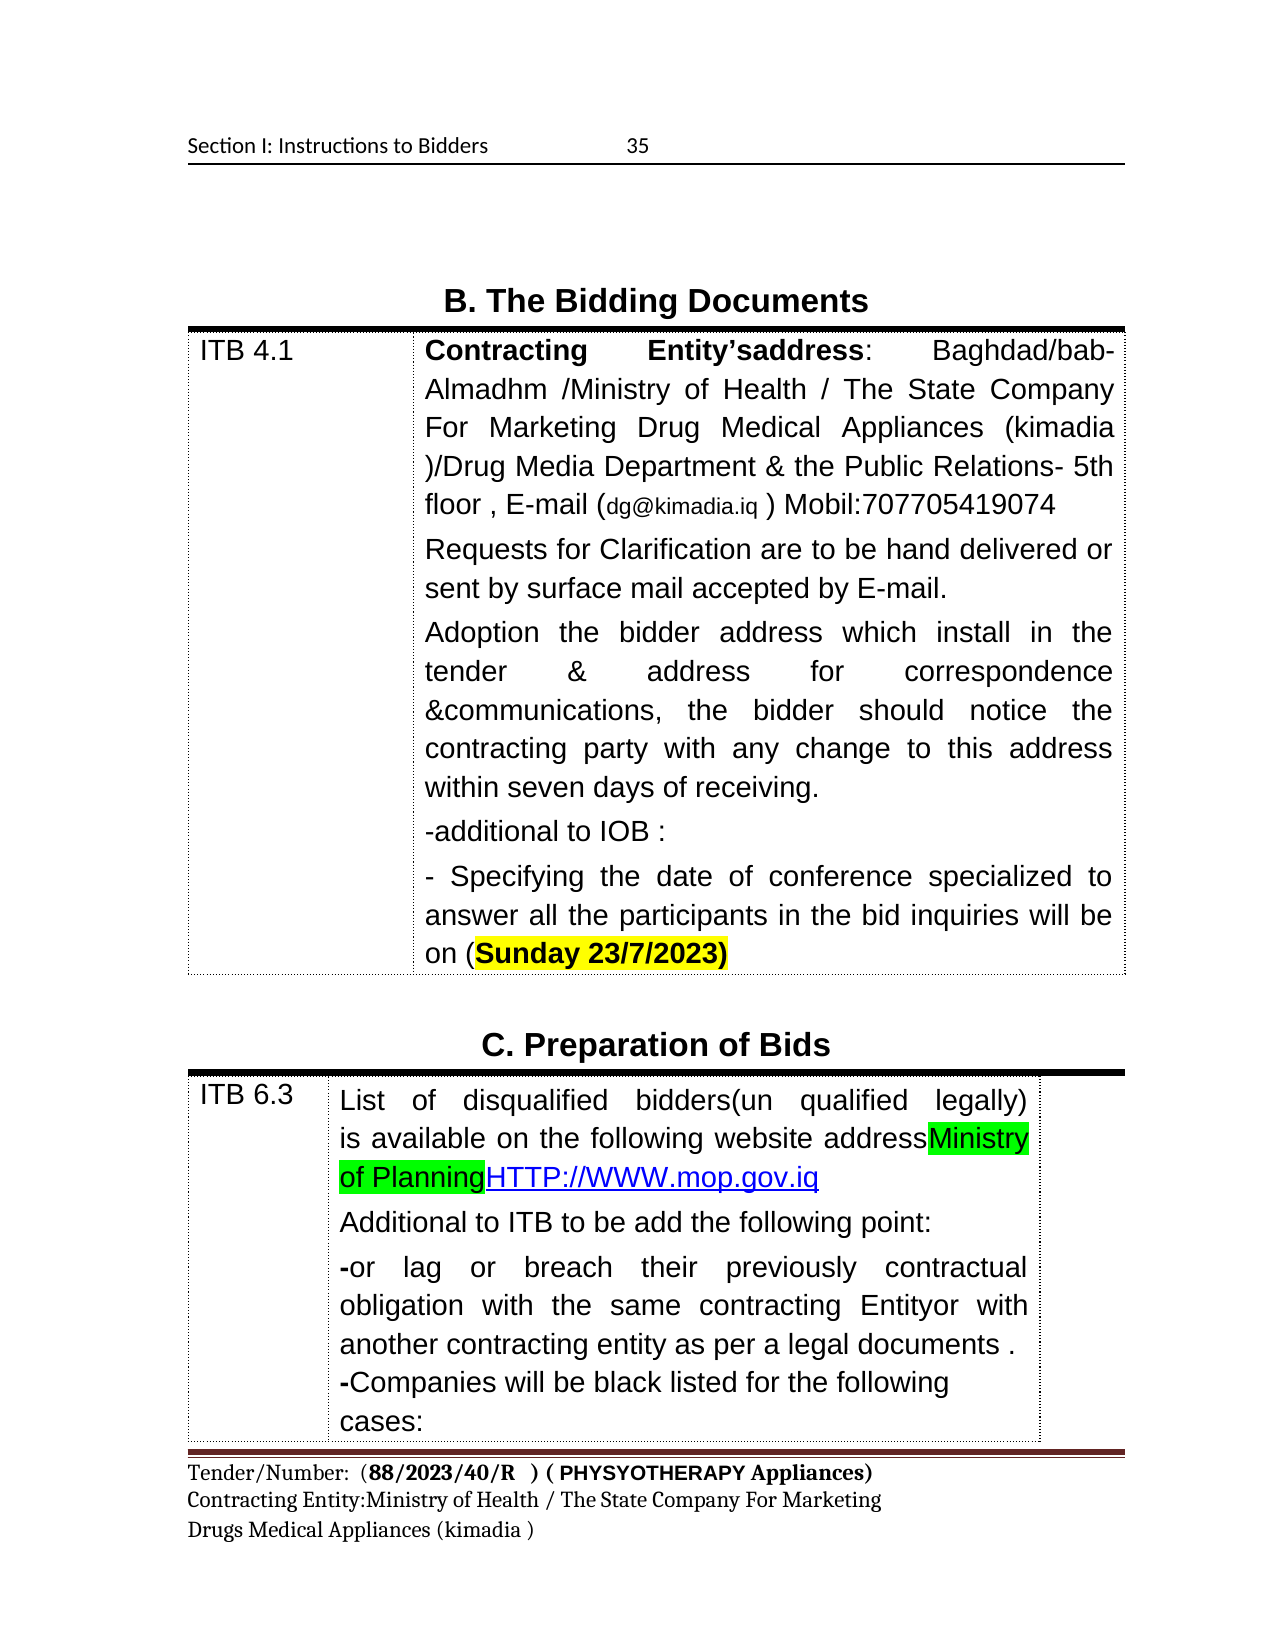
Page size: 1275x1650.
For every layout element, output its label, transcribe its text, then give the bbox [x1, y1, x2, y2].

table_header Contracting Entity’saddress: Baghdad/bab-Almadhm /Ministry of Health / The State Company For Marketing Drug Medical Appliances (kimadia )/Drug Media Department & the Public Relations- 5th floor , E-mail (dg@kimadia.iq ) Mobil:707705419074 Requests for Clarification are to be hand delivered or sent by surface mail accepted by E-mail. Adoption the bidder address which install in the tender & address for correspondence &communications, the bidder should notice the contracting party with any change to this address within seven days of receiving. -additional to IOB : - Specifying the date of conference specialized to answer all the participants in the bid inquiries will be on (Sunday 23/7/2023) [413, 332, 1125, 974]
text C. Preparation of Bids [187, 1025, 1125, 1076]
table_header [328, 1076, 1040, 1441]
table_header ITB 6.3 [188, 1076, 328, 1441]
text B. The Bidding Documents [187, 281, 1125, 332]
table_header ITB 4.1 [188, 332, 413, 974]
